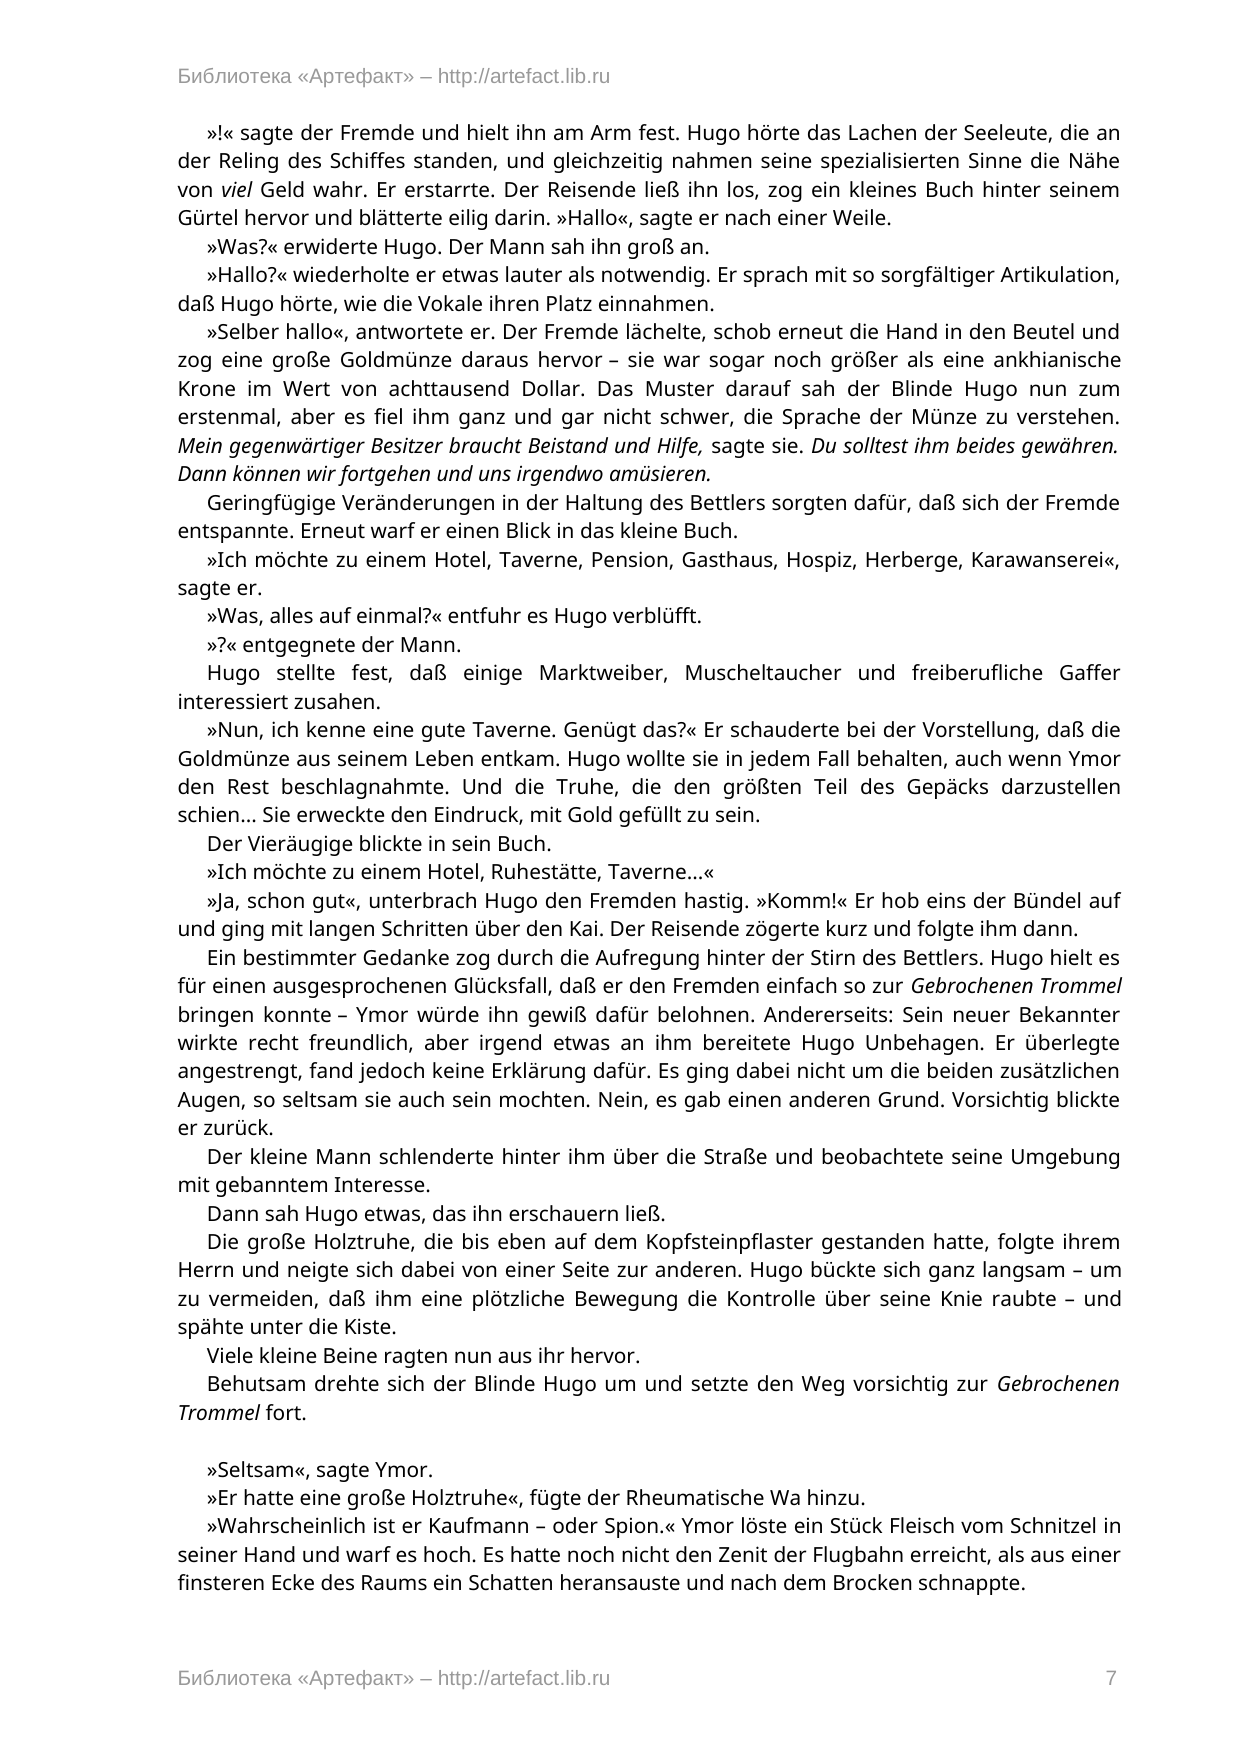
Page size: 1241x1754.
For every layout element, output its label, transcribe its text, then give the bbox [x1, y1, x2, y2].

text »Selber hallo«, antwortete er. Der Fremde lächelte, schob erneut die Hand in den Beutel und zog eine große Goldmünze daraus hervor – sie war sogar noch größer als eine ankhianische Krone im Wert von achttausend Dollar. Das Muster darauf sah der Blinde Hugo nun zum erstenmal, aber es fiel ihm ganz und gar nicht schwer, die Sprache der Münze zu verstehen. Mein gegenwärtiger Besitzer braucht Beistand und Hilfe, sagte sie. Du solltest ihm beides gewähren. Dann können wir fortgehen und uns irgendwo amüsieren. [177, 317, 1122, 488]
text Ein bestimmter Gedanke zog durch die Aufregung hinter der Stirn des Bettlers. Hugo hielt es für einen ausgesprochenen Glücksfall, daß er den Fremden einfach so zur Gebrochenen Trommel bringen konnte – Ymor würde ihn gewiß dafür belohnen. Andererseits: Sein neuer Bekannter wirkte recht freundlich, aber irgend etwas an ihm bereitete Hugo Unbehagen. Er überlegte angestrengt, fand jedoch keine Erklärung dafür. Es ging dabei nicht um die beiden zusätzlichen Augen, so seltsam sie auch sein mochten. Nein, es gab einen anderen Grund. Vorsichtig blickte er zurück. [177, 943, 1122, 1142]
text »Wahrscheinlich ist er Kaufmann – oder Spion.« Ymor löste ein Stück Fleisch vom Schnitzel in seiner Hand und warf es hoch. Es hatte noch nicht den Zenit der Flugbahn erreicht, als aus einer finsteren Ecke des Raums ein Schatten heransauste und nach dem Brocken schnappte. [177, 1512, 1122, 1597]
text »Hallo?« wiederholte er etwas lauter als notwendig. Er sprach mit so sorgfältiger Artikulation, daß Hugo hörte, wie die Vokale ihren Platz einnahmen. [177, 260, 1122, 317]
text Der Vieräugige blickte in sein Buch. [177, 829, 1122, 857]
text »Was?« erwiderte Hugo. Der Mann sah ihn groß an. [177, 232, 1122, 260]
text »Ich möchte zu einem Hotel, Taverne, Pension, Gasthaus, Hospiz, Herberge, Karawanserei«, sagte er. [177, 545, 1122, 602]
text Hugo stellte fest, daß einige Marktweiber, Muscheltaucher und freiberufliche Gaffer interessiert zusahen. [177, 658, 1122, 715]
text »Ja, schon gut«, unterbrach Hugo den Fremden hastig. »Komm!« Er hob eins der Bündel auf und ging mit langen Schritten über den Kai. Der Reisende zögerte kurz und folgte ihm dann. [177, 886, 1122, 943]
text Die große Holztruhe, die bis eben auf dem Kopfsteinpflaster gestanden hatte, folgte ihrem Herrn und neigte sich dabei von einer Seite zur anderen. Hugo bückte sich ganz langsam – um zu vermeiden, daß ihm eine plötzliche Bewegung die Kontrolle über seine Knie raubte – und spähte unter die Kiste. [177, 1227, 1122, 1341]
text Der kleine Mann schlenderte hinter ihm über die Straße und beobachtete seine Umgebung mit gebanntem Interesse. [177, 1142, 1122, 1199]
text »Ich möchte zu einem Hotel, Ruhestätte, Taverne...« [177, 857, 1122, 886]
text Geringfügige Veränderungen in der Haltung des Bettlers sorgten dafür, daß sich der Fremde entspannte. Erneut warf er einen Blick in das kleine Buch. [177, 488, 1122, 545]
text »?« entgegnete der Mann. [177, 630, 1122, 658]
text »Er hatte eine große Holztruhe«, fügte der Rheumatische Wa hinzu. [177, 1483, 1122, 1512]
text Viele kleine Beine ragten nun aus ihr hervor. [177, 1341, 1122, 1369]
text »Nun, ich kenne eine gute Taverne. Genügt das?« Er schauderte bei der Vorstellung, daß die Goldmünze aus seinem Leben entkam. Hugo wollte sie in jedem Fall behalten, auch wenn Ymor den Rest beschlagnahmte. Und die Truhe, die den größten Teil des Gepäcks darzustellen schien... Sie erweckte den Eindruck, mit Gold gefüllt zu sein. [177, 715, 1122, 829]
text »Was, alles auf einmal?« entfuhr es Hugo verblüfft. [177, 602, 1122, 630]
text »Seltsam«, sagte Ymor. [177, 1455, 1122, 1483]
text Behutsam drehte sich der Blinde Hugo um und setzte den Weg vorsichtig zur Gebrochenen Trommel fort. [177, 1369, 1122, 1426]
text Dann sah Hugo etwas, das ihn erschauern ließ. [177, 1199, 1122, 1227]
text »!« sagte der Fremde und hielt ihn am Arm fest. Hugo hörte das Lachen der Seeleute, die an der Reling des Schiffes standen, und gleichzeitig nahmen seine spezialisierten Sinne die Nähe von viel Geld wahr. Er erstarrte. Der Reisende ließ ihn los, zog ein kleines Buch hinter seinem Gürtel hervor und blätterte eilig darin. »Hallo«, sagte er nach einer Weile. [177, 118, 1122, 232]
